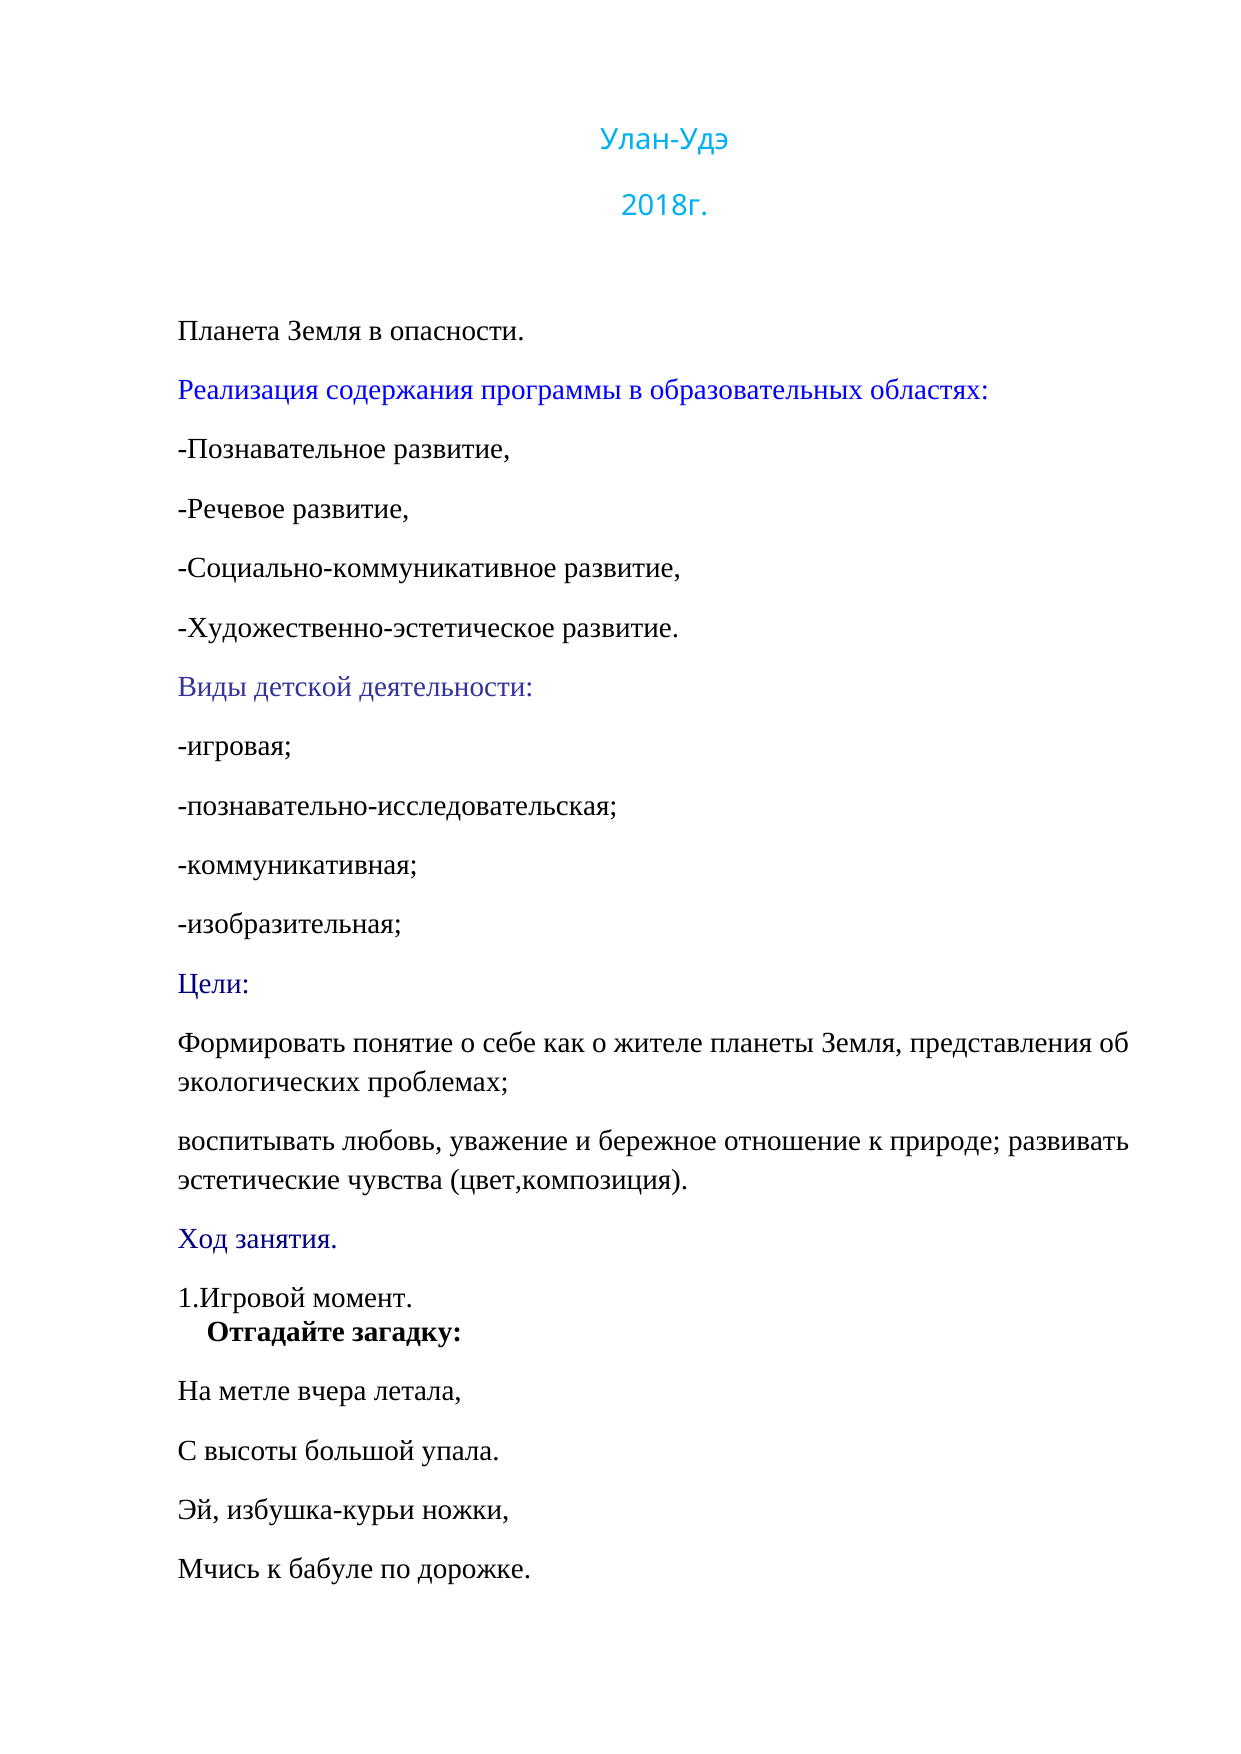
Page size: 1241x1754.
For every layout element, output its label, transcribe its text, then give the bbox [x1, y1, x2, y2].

text -Социально-коммуникативное развитие, [177, 550, 1152, 584]
text Цели: [177, 966, 1152, 999]
text -Познавательное развитие, [177, 432, 1152, 465]
text -Художественно-эстетическое развитие. [177, 610, 1152, 643]
text Улан-Удэ [177, 118, 1152, 158]
text Реализация содержания программы в образовательных областях: [177, 372, 1152, 406]
text Эй, избушка-курьи ножки, [177, 1492, 1152, 1526]
text Планета Земля в опасности. [177, 313, 1152, 346]
text Отгадайте загадку: [177, 1314, 1152, 1348]
text Формировать понятие о себе как о жителе планеты Земля, представления об экологических проблемах; [177, 1025, 1152, 1097]
text Виды детской деятельности: [177, 669, 1152, 703]
text -познавательно-исследовательская; [177, 788, 1152, 821]
text -Речевое развитие, [177, 491, 1152, 524]
list Игровой момент. [177, 1281, 1152, 1314]
text Ход занятия. [177, 1221, 1152, 1255]
text Мчись к бабуле по дорожке. [177, 1552, 1152, 1585]
text На метле вчера летала, [177, 1373, 1152, 1407]
text воспитывать любовь, уважение и бережное отношение к природе; развивать эстетические чувства (цвет,композиция). [177, 1123, 1152, 1195]
text С высоты большой упала. [177, 1433, 1152, 1466]
text -игровая; [177, 728, 1152, 762]
text -изобразительная; [177, 907, 1152, 940]
text 2018г. [177, 184, 1152, 224]
text -коммуникативная; [177, 847, 1152, 881]
